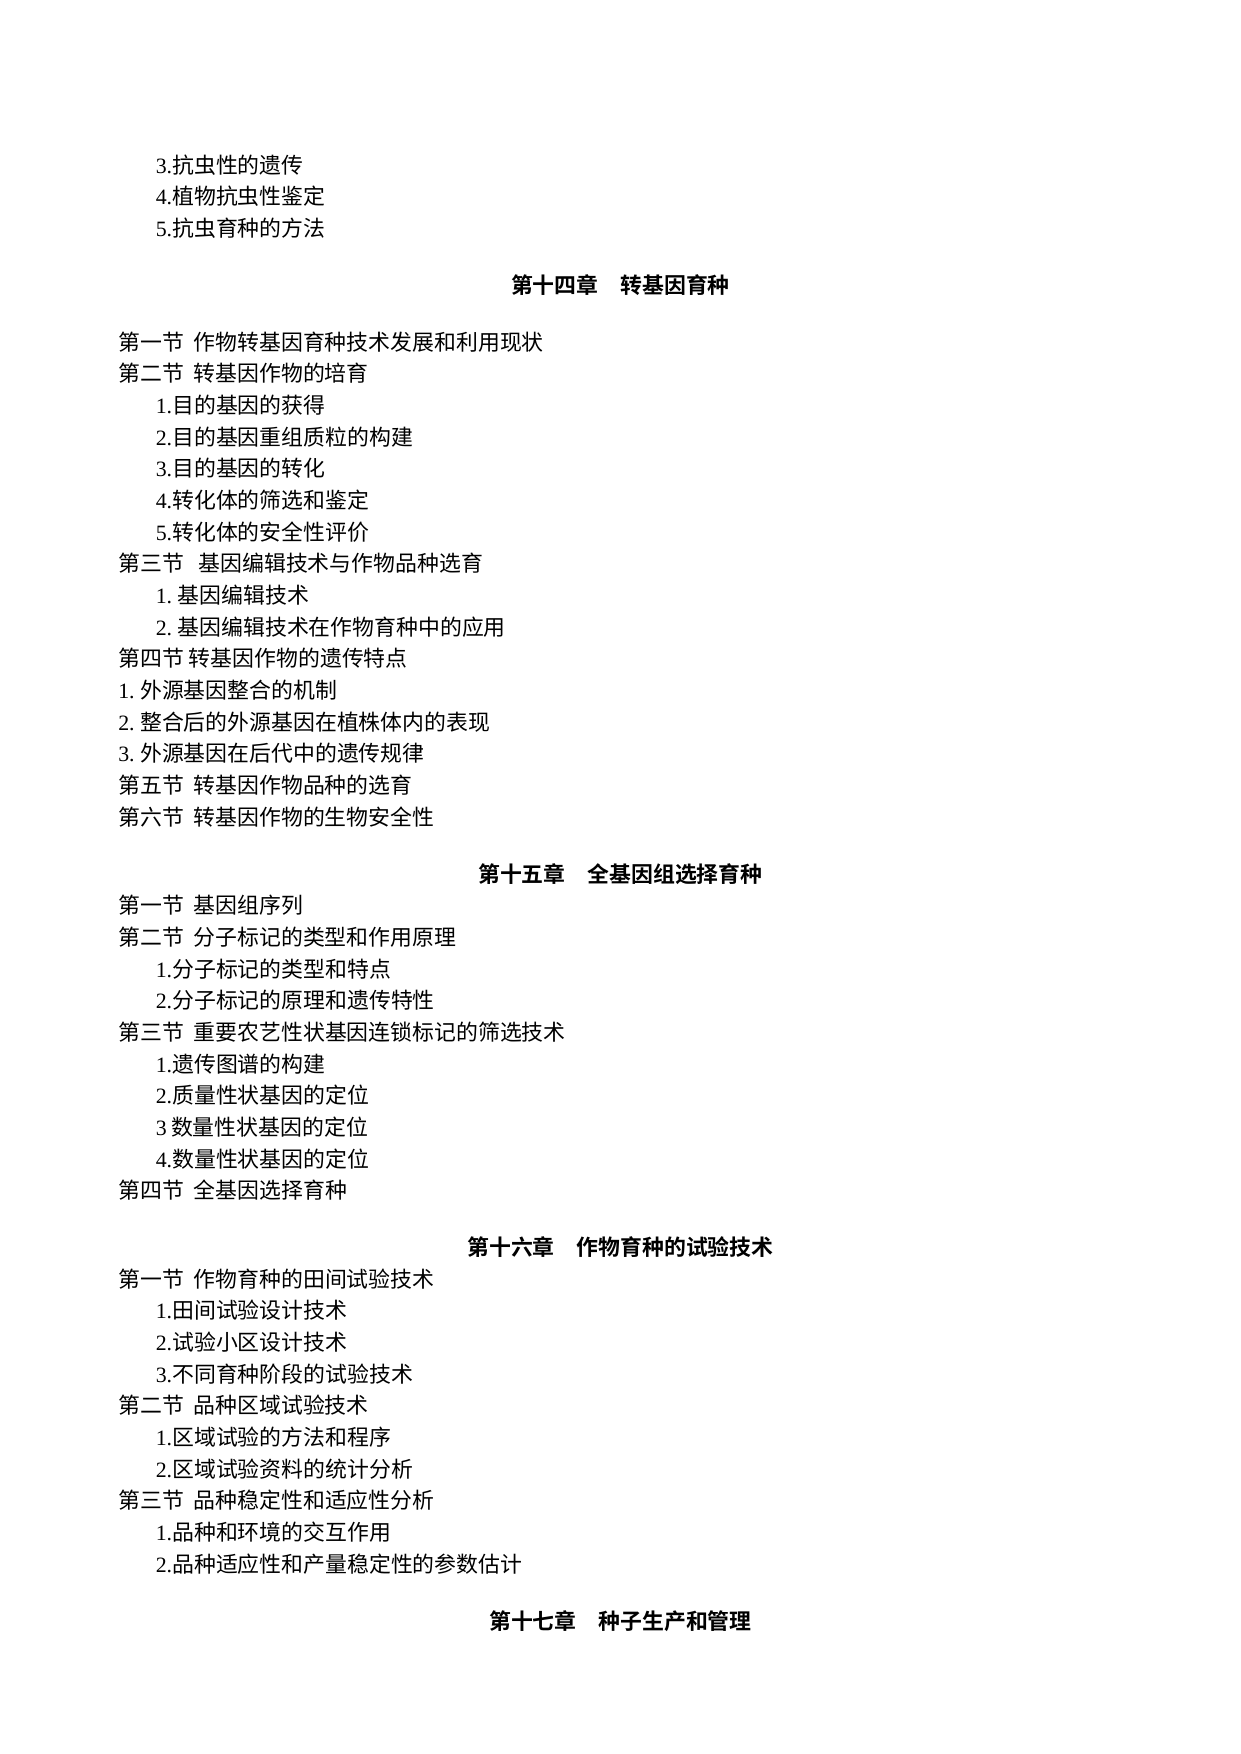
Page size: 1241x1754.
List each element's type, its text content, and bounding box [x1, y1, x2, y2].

text 1.品种和环境的交互作用 [156, 1515, 1122, 1547]
text 1. 基因编辑技术 [156, 578, 1122, 610]
text 第二节 分子标记的类型和作用原理 [118, 920, 1122, 952]
text 第五节 转基因作物品种的选育 [118, 768, 1122, 800]
text 2.分子标记的原理和遗传特性 [156, 983, 1122, 1015]
text 第一节 作物育种的田间试验技术 [118, 1262, 1122, 1293]
text 第六节 转基因作物的生物安全性 [118, 800, 1122, 831]
text 2.试验小区设计技术 [156, 1325, 1122, 1357]
text 第三节 基因编辑技术与作物品种选育 [118, 546, 1122, 578]
text 3.抗虫性的遗传 [156, 148, 1122, 179]
text 4.转化体的筛选和鉴定 [156, 483, 1122, 515]
text 第十四章 转基因育种 [118, 268, 1122, 299]
text 4.植物抗虫性鉴定 [156, 179, 1122, 211]
text 第十五章 全基因组选择育种 [118, 857, 1122, 888]
text 4.数量性状基因的定位 [156, 1142, 1122, 1173]
text 2.区域试验资料的统计分析 [156, 1452, 1122, 1483]
text 3. 外源基因在后代中的遗传规律 [118, 736, 1122, 768]
text 3.目的基因的转化 [156, 451, 1122, 483]
text 1.田间试验设计技术 [156, 1293, 1122, 1325]
text 3.不同育种阶段的试验技术 [156, 1357, 1122, 1388]
text 2.品种适应性和产量稳定性的参数估计 [156, 1547, 1122, 1578]
text 2.质量性状基因的定位 [156, 1078, 1122, 1110]
text 第十七章 种子生产和管理 [118, 1604, 1122, 1635]
text 1.分子标记的类型和特点 [156, 952, 1122, 983]
text 第一节 基因组序列 [118, 888, 1122, 920]
text 1. 外源基因整合的机制 [118, 673, 1122, 705]
text 第二节 转基因作物的培育 [118, 356, 1122, 388]
text 5.转化体的安全性评价 [156, 515, 1122, 546]
text 1.区域试验的方法和程序 [156, 1420, 1122, 1452]
text 5.抗虫育种的方法 [156, 211, 1122, 243]
text 第一节 作物转基因育种技术发展和利用现状 [118, 325, 1122, 356]
text 1.遗传图谱的构建 [156, 1047, 1122, 1078]
text 2. 整合后的外源基因在植株体内的表现 [118, 705, 1122, 736]
text 第四节 全基因选择育种 [118, 1173, 1122, 1205]
text 第二节 品种区域试验技术 [118, 1388, 1122, 1420]
text 第四节 转基因作物的遗传特点 [118, 641, 1122, 673]
text 第三节 重要农艺性状基因连锁标记的筛选技术 [118, 1015, 1122, 1047]
text 第三节 品种稳定性和适应性分析 [118, 1483, 1122, 1515]
text 1.目的基因的获得 [156, 388, 1122, 420]
text 第十六章 作物育种的试验技术 [118, 1230, 1122, 1262]
text 3数量性状基因的定位 [156, 1110, 1122, 1142]
text 2.目的基因重组质粒的构建 [156, 420, 1122, 451]
text 2. 基因编辑技术在作物育种中的应用 [156, 610, 1122, 641]
